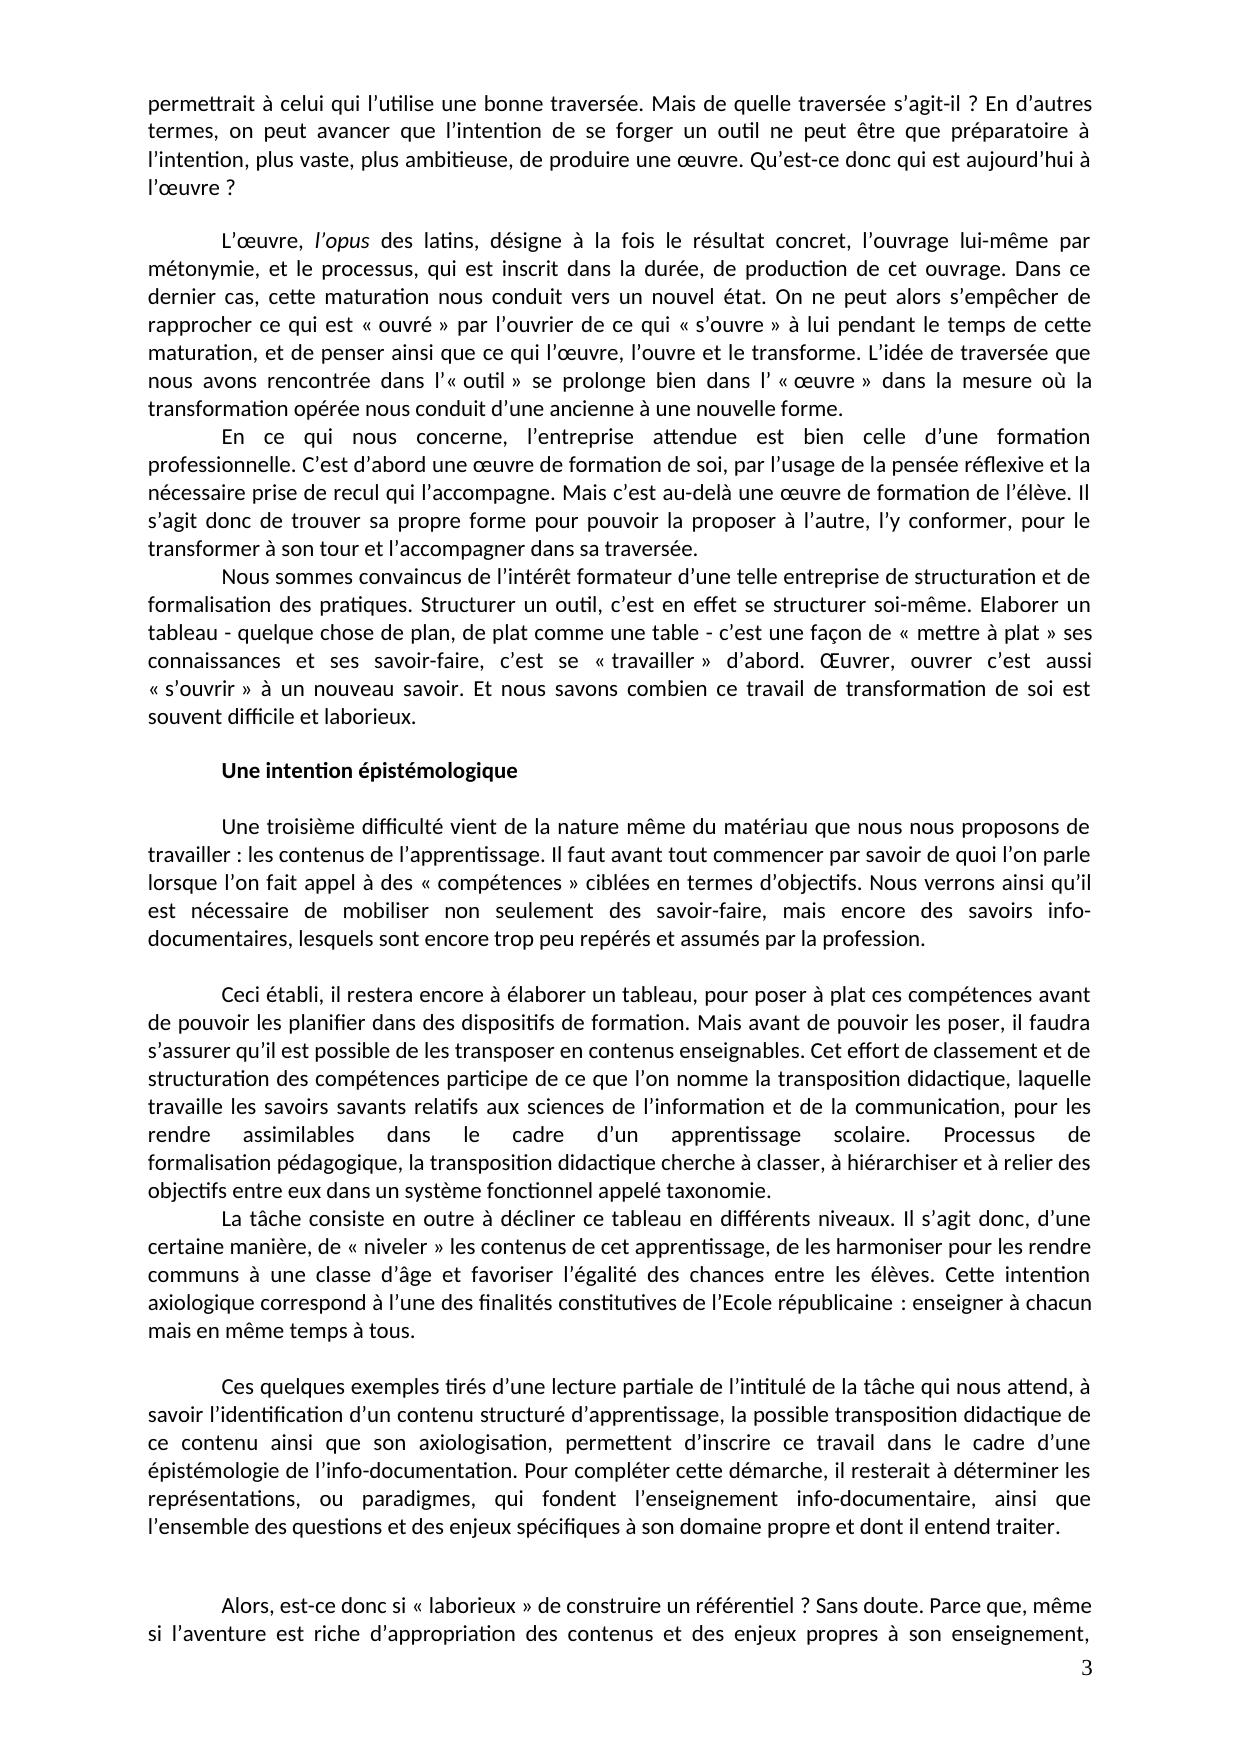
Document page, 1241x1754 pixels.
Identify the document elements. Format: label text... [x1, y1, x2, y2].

text Nous sommes convaincus de l’intérêt formateur d’une telle entreprise de structuration et de formalisation des pratiques. Structurer un outil, c’est en effet se structurer soi-même. Elaborer un tableau - quelque chose de plan, de plat comme une table - c’est une façon de « mettre à plat » ses connaissances et ses savoir-faire, c’est se « travailler » d’abord. Œuvrer, ouvrer c’est aussi « s’ouvrir » à un nouveau savoir. Et nous savons combien ce travail de transformation de soi est souvent difficile et laborieux. [148, 562, 1092, 731]
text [148, 89, 1092, 201]
text Une intention épistémologique [221, 756, 1092, 784]
text Ces quelques exemples tirés d’une lecture partiale de l’intitulé de la tâche qui nous attend, à savoir l’identification d’un contenu structuré d’apprentissage, la possible transposition didactique de ce contenu ainsi que son axiologisation, permettent d’inscrire ce travail dans le cadre d’une épistémologie de l’info-documentation. Pour compléter cette démarche, il resterait à déterminer les représentations, ou paradigmes, qui fondent l’enseignement info-documentaire, ainsi que l’ensemble des questions et des enjeux spécifiques à son domaine propre et dont il entend traiter. [148, 1372, 1092, 1541]
text Ceci établi, il restera encore à élaborer un tableau, pour poser à plat ces compétences avant de pouvoir les planifier dans des dispositifs de formation. Mais avant de pouvoir les poser, il faudra s’assurer qu’il est possible de les transposer en contenus enseignables. Cet effort de classement et de structuration des compétences participe de ce que l’on nomme la transposition didactique, laquelle travaille les savoirs savants relatifs aux sciences de l’information et de la communication, pour les rendre assimilables dans le cadre d’un apprentissage scolaire. Processus de formalisation pédagogique, la transposition didactique cherche à classer, à hiérarchiser et à relier des objectifs entre eux dans un système fonctionnel appelé taxonomie. [148, 980, 1092, 1204]
text En ce qui nous concerne, l’entreprise attendue est bien celle d’une formation professionnelle. C’est d’abord une œuvre de formation de soi, par l’usage de la pensée réflexive et la nécessaire prise de recul qui l’accompagne. Mais c’est au-delà une œuvre de formation de l’élève. Il s’agit donc de trouver sa propre forme pour pouvoir la proposer à l’autre, l’y conformer, pour le transformer à son tour et l’accompagner dans sa traversée. [148, 422, 1092, 562]
text La tâche consiste en outre à décliner ce tableau en différents niveaux. Il s’agit donc, d’une certaine manière, de « niveler » les contenus de cet apprentissage, de les harmoniser pour les rendre communs à une classe d’âge et favoriser l’égalité des chances entre les élèves. Cette intention axiologique correspond à l’une des finalités constitutives de l’Ecole républicaine : enseigner à chacun mais en même temps à tous. [148, 1204, 1092, 1344]
text L’œuvre, l’opus des latins, désigne à la fois le résultat concret, l’ouvrage lui-même par métonymie, et le processus, qui est inscrit dans la durée, de production de cet ouvrage. Dans ce dernier cas, cette maturation nous conduit vers un nouvel état. On ne peut alors s’empêcher de rapprocher ce qui est « ouvré » par l’ouvrier de ce qui « s’ouvre » à lui pendant le temps de cette maturation, et de penser ainsi que ce qui l’œuvre, l’ouvre et le transforme. L’idée de traversée que nous avons rencontrée dans l’« outil » se prolonge bien dans l’ « œuvre » dans la mesure où la transformation opérée nous conduit d’une ancienne à une nouvelle forme. [148, 226, 1092, 422]
text Une troisième difficulté vient de la nature même du matériau que nous nous proposons de travailler : les contenus de l’apprentissage. Il faut avant tout commencer par savoir de quoi l’on parle lorsque l’on fait appel à des « compétences » ciblées en termes d’objectifs. Nous verrons ainsi qu’il est nécessaire de mobiliser non seulement des savoir-faire, mais encore des savoirs info-documentaires, lesquels sont encore trop peu repérés et assumés par la profession. [148, 812, 1092, 952]
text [148, 1591, 1092, 1647]
